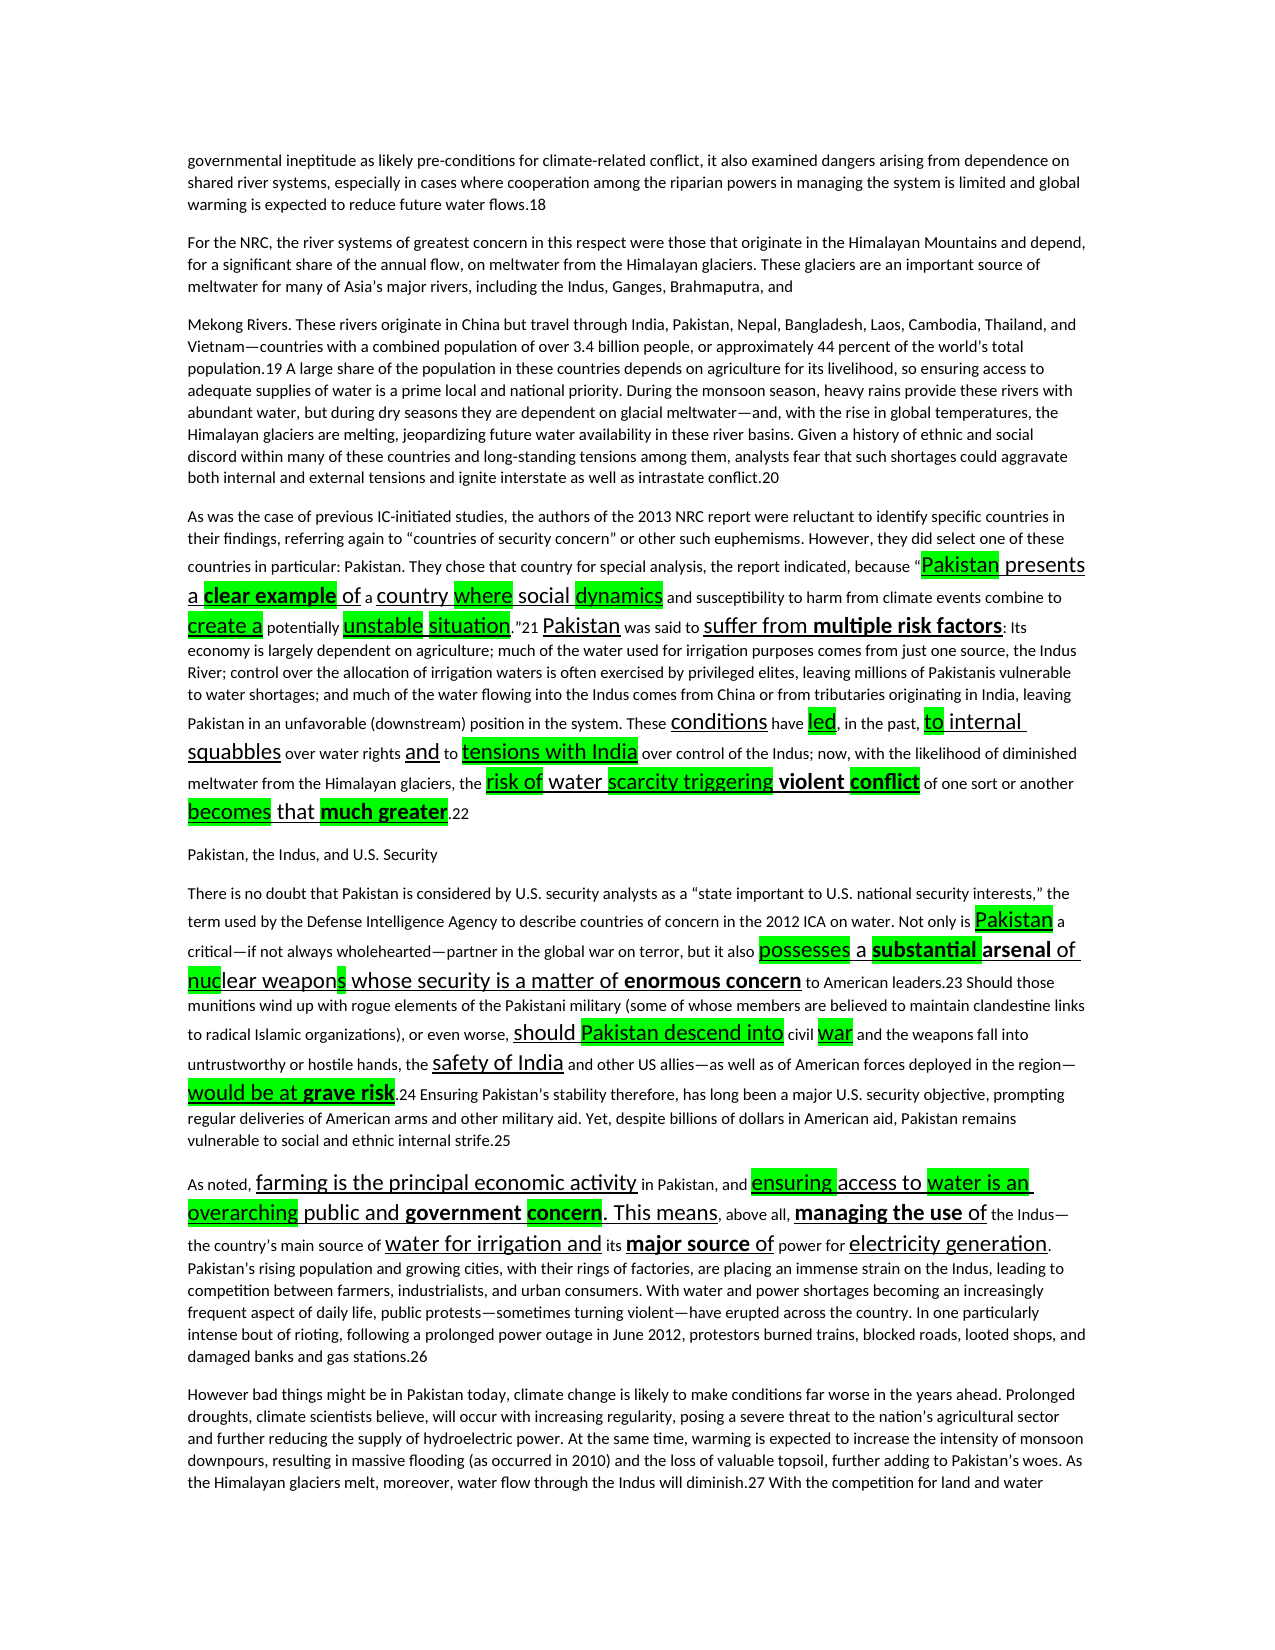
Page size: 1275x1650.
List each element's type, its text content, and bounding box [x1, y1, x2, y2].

text There is no doubt that Pakistan is considered by U.S. security analysts as a “state important to U.S. national security interests,” the term used by the Defense Intelligence Agency to describe countries of concern in the 2012 ICA on water. Not only is Pakistan a critical—if not always wholehearted—partner in the global war on terror, but it also possesses a substantial arsenal of nuclear weapons whose security is a matter of enormous concern to American leaders.23 Should those munitions wind up with rogue elements of the Pakistani military (some of whose members are believed to maintain clandestine links to radical Islamic organizations), or even worse, should Pakistan descend into civil war and the weapons fall into untrustworthy or hostile hands, the safety of India and other US allies—as well as of American forces deployed in the region—would be at grave risk.24 Ensuring Pakistan’s stability therefore, has long been a major U.S. security objective, prompting regular deliveries of American arms and other military aid. Yet, despite billions of dollars in American aid, Pakistan remains vulnerable to social and ethnic internal strife.25 [187, 883, 1087, 1150]
text As was the case of previous IC-initiated studies, the authors of the 2013 NRC report were reluctant to identify specific countries in their findings, referring again to “countries of security concern” or other such euphemisms. However, they did select one of these countries in particular: Pakistan. They chose that country for special analysis, the report indicated, because “Pakistan presents a clear example of a country where social dynamics and susceptibility to harm from climate events combine to create a potentially unstable situation.”21 Pakistan was said to suffer from multiple risk factors: Its economy is largely dependent on agriculture; much of the water used for irrigation purposes comes from just one source, the Indus River; control over the allocation of irrigation waters is often exercised by privileged elites, leaving millions of Pakistanis vulnerable to water shortages; and much of the water flowing into the Indus comes from China or from tributaries originating in India, leaving Pakistan in an unfavorable (downstream) position in the system. These conditions have led, in the past, to internal squabbles over water rights and to tensions with India over control of the Indus; now, with the likelihood of diminished meltwater from the Himalayan glaciers, the risk of water scarcity triggering violent conflict of one sort or another becomes that much greater.22 [187, 506, 1087, 826]
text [187, 1384, 1087, 1492]
text As noted, farming is the principal economic activity in Pakistan, and ensuring access to water is an overarching public and government concern. This means, above all, managing the use of the Indus—the country’s main source of water for irrigation and its major source of power for electricity generation. Pakistan’s rising population and growing cities, with their rings of factories, are placing an immense strain on the Indus, leading to competition between farmers, industrialists, and urban consumers. With water and power shortages becoming an increasingly frequent aspect of daily life, public protests—sometimes turning violent—have erupted across the country. In one particularly intense bout of rioting, following a prolonged power outage in June 2012, protestors burned trains, blocked roads, looted shops, and damaged banks and gas stations.26 [187, 1168, 1087, 1366]
text Pakistan, the Indus, and U.S. Security [187, 844, 1087, 865]
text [187, 150, 1087, 214]
text For the NRC, the river systems of greatest concern in this respect were those that originate in the Himalayan Mountains and depend, for a significant share of the annual flow, on meltwater from the Himalayan glaciers. These glaciers are an important source of meltwater for many of Asia’s major rivers, including the Indus, Ganges, Brahmaputra, and [187, 232, 1087, 296]
text Mekong Rivers. These rivers originate in China but travel through India, Pakistan, Nepal, Bangladesh, Laos, Cambodia, Thailand, and Vietnam—countries with a combined population of over 3.4 billion people, or approximately 44 percent of the world’s total population.19 A large share of the population in these countries depends on agriculture for its livelihood, so ensuring access to adequate supplies of water is a prime local and national priority. During the monsoon season, heavy rains provide these rivers with abundant water, but during dry seasons they are dependent on glacial meltwater—and, with the rise in global temperatures, the Himalayan glaciers are melting, jeopardizing future water availability in these river basins. Given a history of ethnic and social discord within many of these countries and long-standing tensions among them, analysts fear that such shortages could aggravate both internal and external tensions and ignite interstate as well as intrastate conflict.20 [187, 314, 1087, 488]
